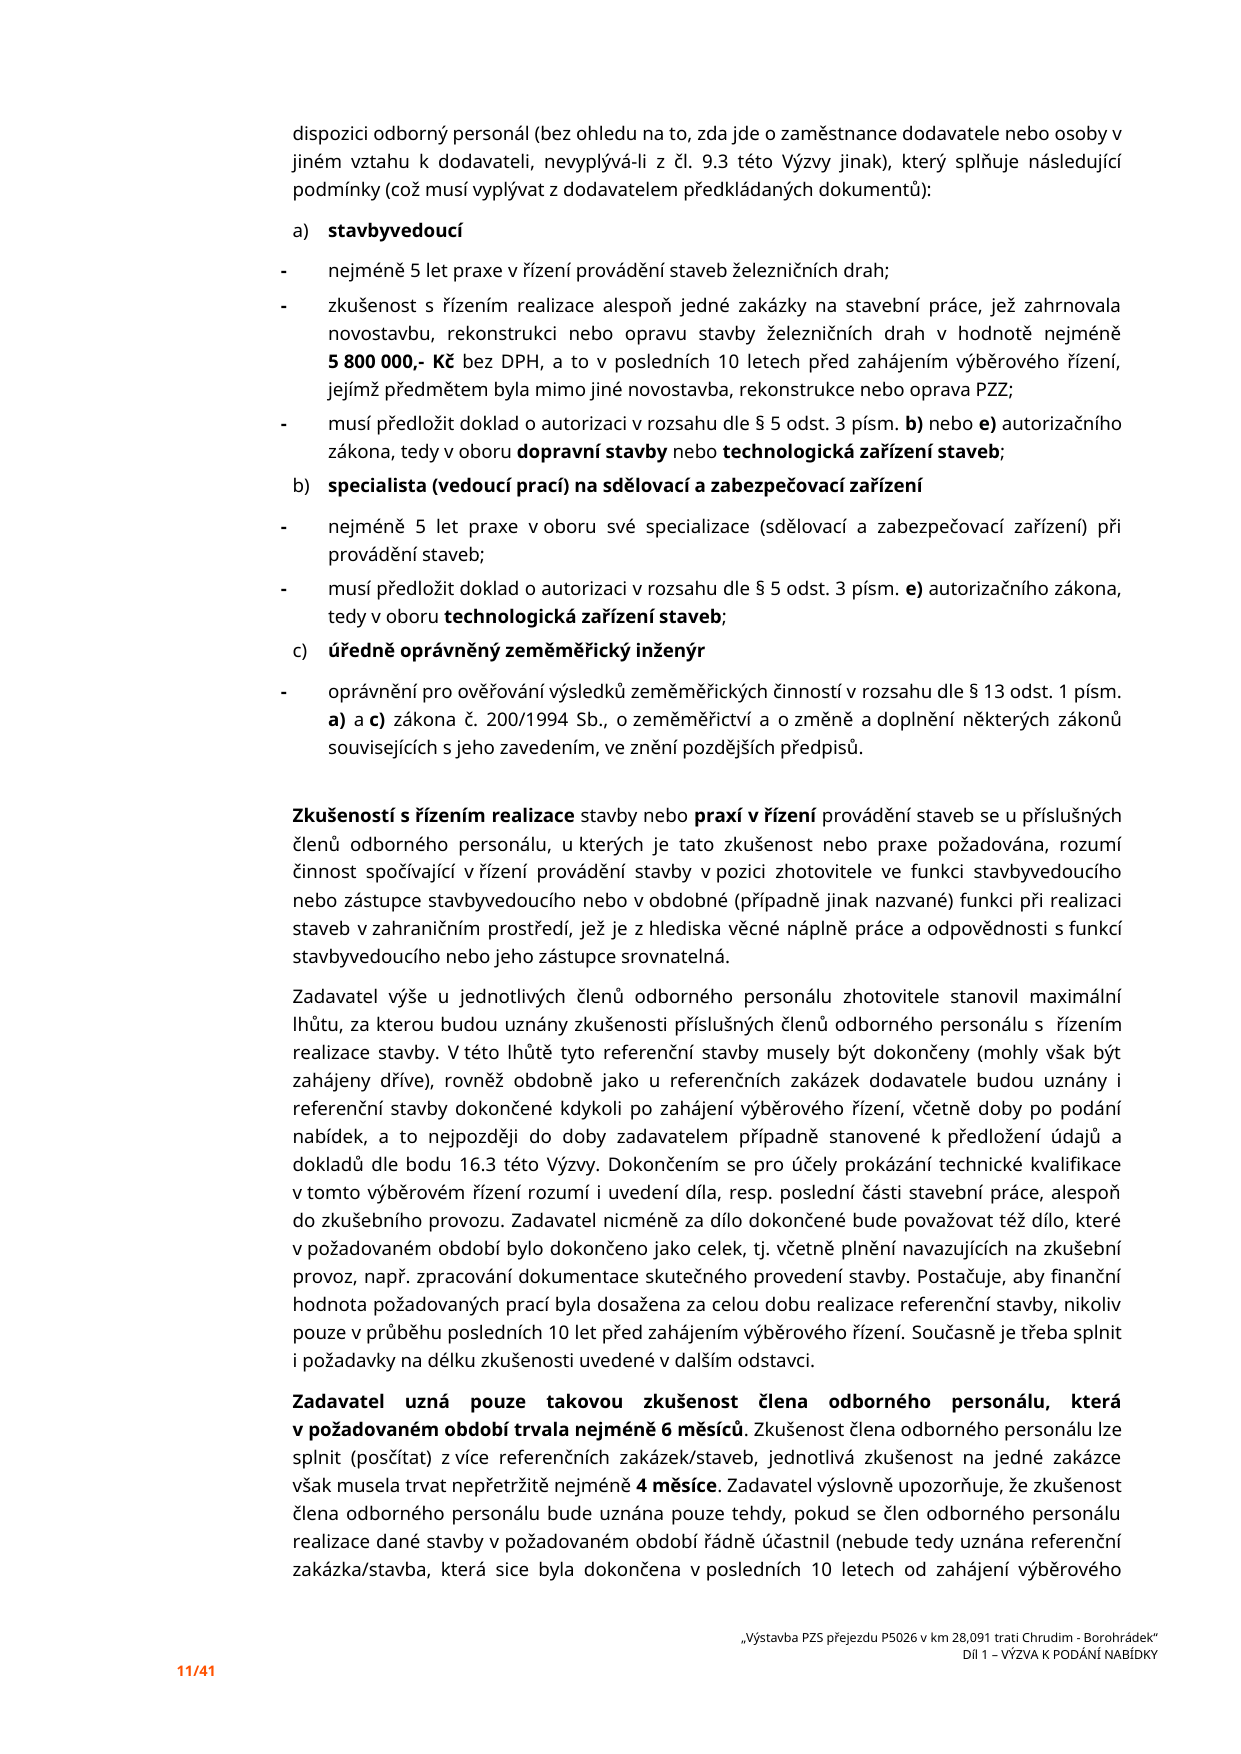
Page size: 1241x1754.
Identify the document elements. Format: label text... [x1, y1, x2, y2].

text zkušenost s řízením realizace alespoň jedné zakázky na stavební práce, jež zahrnovala novostavbu, rekonstrukci nebo opravu stavby železničních drah v hodnotě nejméně 5 800 000,- Kč bez DPH, a to v posledních 10 letech před zahájením výběrového řízení, jejímž předmětem byla mimo jiné novostavba, rekonstrukce nebo oprava PZZ; [281, 292, 1122, 402]
text musí předložit doklad o autorizaci v rozsahu dle § 5 odst. 3 písm. b) nebo e) autorizačního zákona, tedy v oboru dopravní stavby nebo technologická zařízení staveb; [281, 410, 1122, 464]
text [292, 121, 1122, 202]
text musí předložit doklad o autorizaci v rozsahu dle § 5 odst. 3 písm. e) autorizačního zákona, tedy v oboru technologická zařízení staveb; [281, 575, 1122, 629]
text nejméně 5 let praxe v řízení provádění staveb železničních drah; [281, 258, 1122, 283]
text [292, 1388, 1122, 1582]
text Zkušeností s řízením realizace stavby nebo praxí v řízení provádění staveb se u příslušných členů odborného personálu, u kterých je tato zkušenost nebo praxe požadována, rozumí činnost spočívající v řízení provádění stavby v pozici zhotovitele ve funkci stavbyvedoucího nebo zástupce stavbyvedoucího nebo v obdobné (případně jinak nazvané) funkci při realizaci staveb v zahraničním prostředí, jež je z hlediska věcné náplně práce a odpovědnosti s funkcí stavbyvedoucího nebo jeho zástupce srovnatelná. [292, 803, 1122, 968]
text specialista (vedoucí prací) na sdělovací a zabezpečovací zařízení [292, 473, 1122, 498]
text oprávnění pro ověřování výsledků zeměměřických činností v rozsahu dle § 13 odst. 1 písm. a) a c) zákona č. 200/1994 Sb., o zeměměřictví a o změně a doplnění některých zákonů souvisejících s jeho zavedením, ve znění pozdějších předpisů. [281, 678, 1122, 760]
list stavbyvedoucí [292, 217, 1122, 243]
text úředně oprávněný zeměměřický inženýr [292, 638, 1122, 663]
text Zadavatel výše u jednotlivých členů odborného personálu zhotovitele stanovil maximální lhůtu, za kterou budou uznány zkušenosti příslušných členů odborného personálu s řízením realizace stavby. V této lhůtě tyto referenční stavby musely být dokončeny (mohly však být zahájeny dříve), rovněž obdobně jako u referenčních zakázek dodavatele budou uznány i referenční stavby dokončené kdykoli po zahájení výběrového řízení, včetně doby po podání nabídek, a to nejpozději do doby zadavatelem případně stanovené k předložení údajů a dokladů dle bodu 16.3 této Výzvy. Dokončením se pro účely prokázání technické kvalifikace v tomto výběrovém řízení rozumí i uvedení díla, resp. poslední části stavební práce, alespoň do zkušebního provozu. Zadavatel nicméně za dílo dokončené bude považovat též dílo, které v požadovaném období bylo dokončeno jako celek, tj. včetně plnění navazujících na zkušební provoz, např. zpracování dokumentace skutečného provedení stavby. Postačuje, aby finanční hodnota požadovaných prací byla dosažena za celou dobu realizace referenční stavby, nikoliv pouze v průběhu posledních 10 let před zahájením výběrového řízení. Současně je třeba splnit i požadavky na délku zkušenosti uvedené v dalším odstavci. [292, 983, 1122, 1373]
text nejméně 5 let praxe v oboru své specializace (sdělovací a zabezpečovací zařízení) při provádění staveb; [281, 513, 1122, 567]
